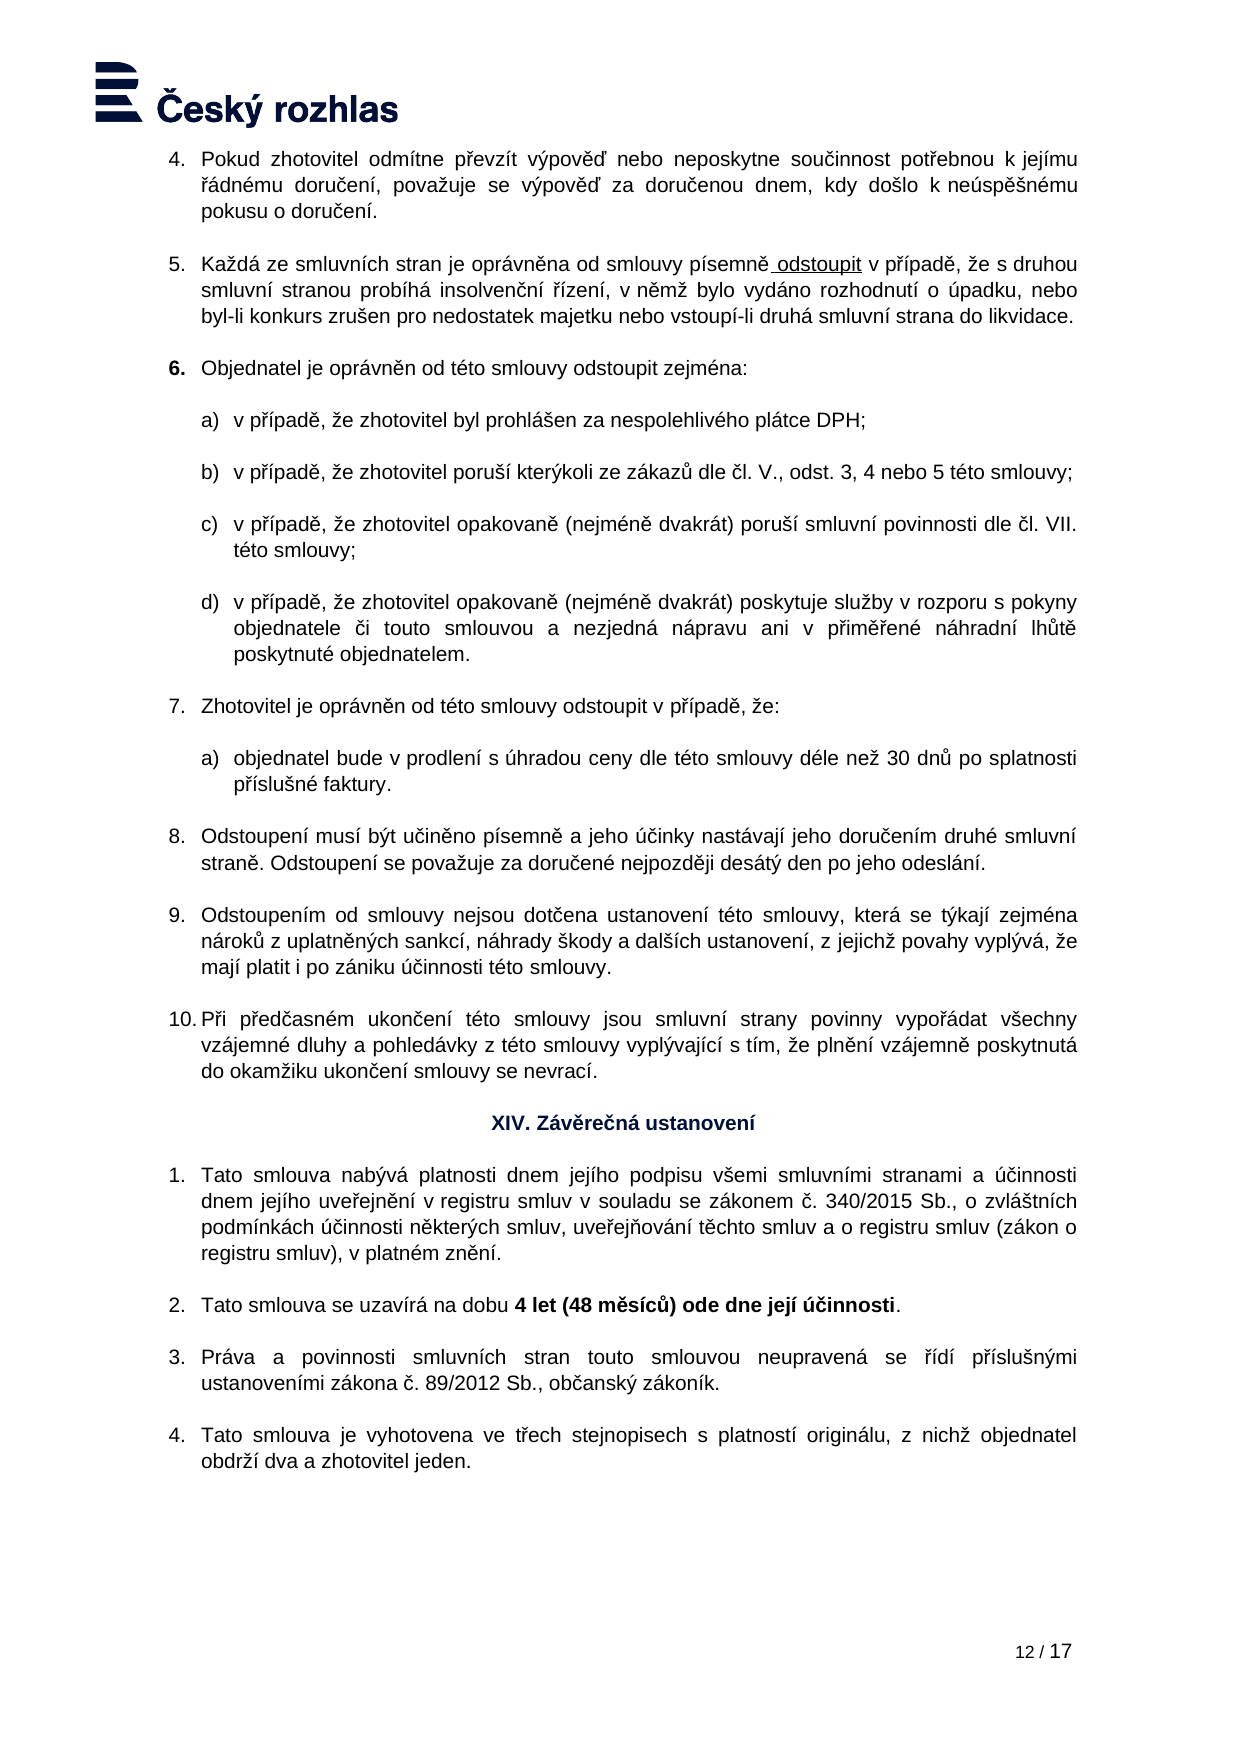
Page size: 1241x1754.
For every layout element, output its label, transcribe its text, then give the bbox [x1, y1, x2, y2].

list Při předčasném ukončení této smlouvy jsou smluvní strany povinny vypořádat všechny vzájemné dluhy a pohledávky z této smlouvy vyplývající s tím, že plnění vzájemně poskytnutá do okamžiku ukončení smlouvy se nevrací. [168, 1005, 1078, 1083]
list v případě, že zhotovitel poruší kterýkoli ze zákazů dle čl. V., odst. 3, 4 nebo 5 této smlouvy; [201, 458, 1078, 484]
subtitle Závěrečná ustanovení [168, 1109, 1078, 1136]
list Odstoupením od smlouvy nejsou dotčena ustanovení této smlouvy, která se týkají zejména nároků z uplatněných sankcí, náhrady škody a dalších ustanovení, z jejichž povahy vyplývá, že mají platit i po zániku účinnosti této smlouvy. [168, 901, 1078, 979]
list v případě, že zhotovitel opakovaně (nejméně dvakrát) poruší smluvní povinnosti dle čl. VII. této smlouvy; [201, 511, 1078, 563]
list Tato smlouva se uzavírá na dobu 4 let (48 měsíců) ode dne její účinnosti. [168, 1292, 1078, 1318]
list Každá ze smluvních stran je oprávněna od smlouvy písemně odstoupit v případě, že s druhou smluvní stranou probíhá insolvenční řízení, v němž bylo vydáno rozhodnutí o úpadku, nebo byl-li konkurs zrušen pro nedostatek majetku nebo vstoupí-li druhá smluvní strana do likvidace. [168, 250, 1078, 328]
list Odstoupení musí být učiněno písemně a jeho účinky nastávají jeho doručením druhé smluvní straně. Odstoupení se považuje za doručené nejpozději desátý den po jeho odeslání. [168, 823, 1078, 875]
list v případě, že zhotovitel opakovaně (nejméně dvakrát) poskytuje služby v rozporu s pokyny objednatele či touto smlouvou a nezjedná nápravu ani v přiměřené náhradní lhůtě poskytnuté objednatelem. [201, 589, 1078, 667]
list Tato smlouva nabývá platnosti dnem jejího podpisu všemi smluvními stranami a účinnosti dnem jejího uveřejnění v registru smluv v souladu se zákonem č. 340/2015 Sb., o zvláštních podmínkách účinnosti některých smluv, uveřejňování těchto smluv a o registru smluv (zákon o registru smluv), v platném znění. [168, 1162, 1078, 1266]
list v případě, že zhotovitel byl prohlášen za nespolehlivého plátce DPH; [201, 406, 1078, 432]
list Objednatel je oprávněn od této smlouvy odstoupit zejména: [168, 354, 1078, 380]
list Tato smlouva je vyhotovena ve třech stejnopisech s platností originálu, z nichž objednatel obdrží dva a zhotovitel jeden. [168, 1422, 1078, 1474]
list Pokud zhotovitel odmítne převzít výpověď nebo neposkytne součinnost potřebnou k jejímu řádnému doručení, považuje se výpověď za doručenou dnem, kdy došlo k neúspěšnému pokusu o doručení. [168, 146, 1078, 224]
list Zhotovitel je oprávněn od této smlouvy odstoupit v případě, že: [168, 693, 1078, 719]
list objednatel bude v prodlení s úhradou ceny dle této smlouvy déle než 30 dnů po splatnosti příslušné faktury. [201, 745, 1078, 797]
picture [95, 62, 398, 128]
list Práva a povinnosti smluvních stran touto smlouvou neupravená se řídí příslušnými ustanoveními zákona č. 89/2012 Sb., občanský zákoník. [168, 1344, 1078, 1396]
